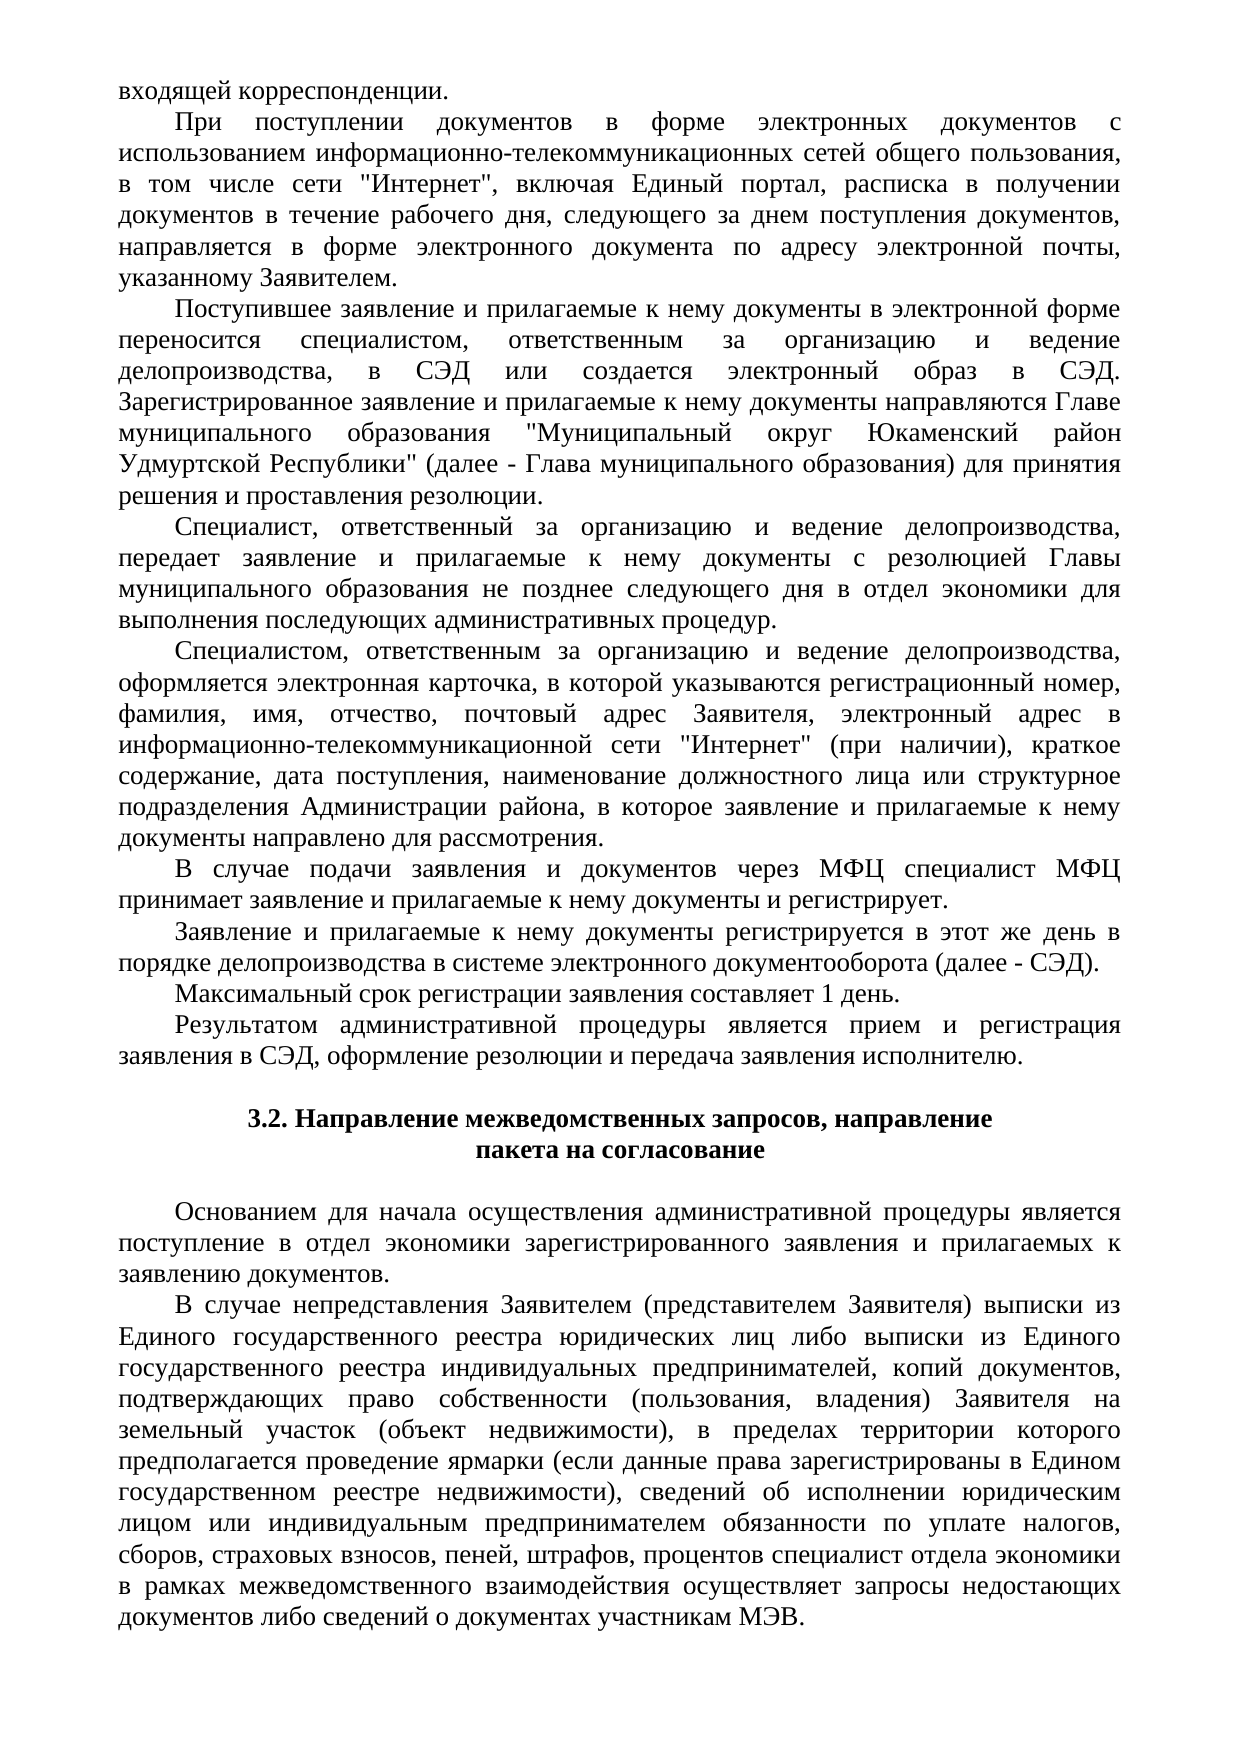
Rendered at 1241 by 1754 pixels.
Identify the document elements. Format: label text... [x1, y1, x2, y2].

text В случае подачи заявления и документов через МФЦ специалист МФЦ принимает заявление и прилагаемые к нему документы и регистрирует. [118, 852, 1122, 915]
text Основанием для начала осуществления административной процедуры является поступление в отдел экономики зарегистрированного заявления и прилагаемых к заявлению документов. [118, 1195, 1122, 1288]
title 3.2. Направление межведомственных запросов, направление [118, 1102, 1122, 1133]
text Специалист, ответственный за организацию и ведение делопроизводства, передает заявление и прилагаемые к нему документы с резолюцией Главы муниципального образования не позднее следующего дня в отдел экономики для выполнения последующих административных процедур. [118, 510, 1122, 634]
text Максимальный срок регистрации заявления составляет 1 день. [118, 977, 1122, 1008]
text В случае непредставления Заявителем (представителем Заявителя) выписки из Единого государственного реестра юридических лиц либо выписки из Единого государственного реестра индивидуальных предпринимателей, копий документов, подтверждающих право собственности (пользования, владения) Заявителя на земельный участок (объект недвижимости), в пределах территории которого предполагается проведение ярмарки (если данные права зарегистрированы в Едином государственном реестре недвижимости), сведений об исполнении юридическим лицом или индивидуальным предпринимателем обязанности по уплате налогов, сборов, страховых взносов, пеней, штрафов, процентов специалист отдела экономики в рамках межведомственного взаимодействия осуществляет запросы недостающих документов либо сведений о документах участникам МЭВ. [118, 1288, 1122, 1631]
text Поступившее заявление и прилагаемые к нему документы в электронной форме переносится специалистом, ответственным за организацию и ведение делопроизводства, в СЭД или создается электронный образ в СЭД. Зарегистрированное заявление и прилагаемые к нему документы направляются Главе муниципального образования "Муниципальный округ Юкаменский район Удмуртской Республики" (далее - Глава муниципального образования) для принятия решения и проставления резолюции. [118, 292, 1122, 510]
text Заявление и прилагаемые к нему документы регистрируется в этот же день в порядке делопроизводства в системе электронного документооборота (далее - СЭД). [118, 915, 1122, 977]
text Специалистом, ответственным за организацию и ведение делопроизводства, оформляется электронная карточка, в которой указываются регистрационный номер, фамилия, имя, отчество, почтовый адрес Заявителя, электронный адрес в информационно-телекоммуникационной сети "Интернет" (при наличии), краткое содержание, дата поступления, наименование должностного лица или структурное подразделения Администрации района, в которое заявление и прилагаемые к нему документы направлено для рассмотрения. [118, 634, 1122, 852]
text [118, 74, 1122, 105]
text При поступлении документов в форме электронных документов с использованием информационно-телекоммуникационных сетей общего пользования, в том числе сети "Интернет", включая Единый портал, расписка в получении документов в течение рабочего дня, следующего за днем поступления документов, направляется в форме электронного документа по адресу электронной почты, указанному Заявителем. [118, 105, 1122, 292]
title пакета на согласование [118, 1133, 1122, 1164]
text Результатом административной процедуры является прием и регистрация заявления в СЭД, оформление резолюции и передача заявления исполнителю. [118, 1008, 1122, 1071]
